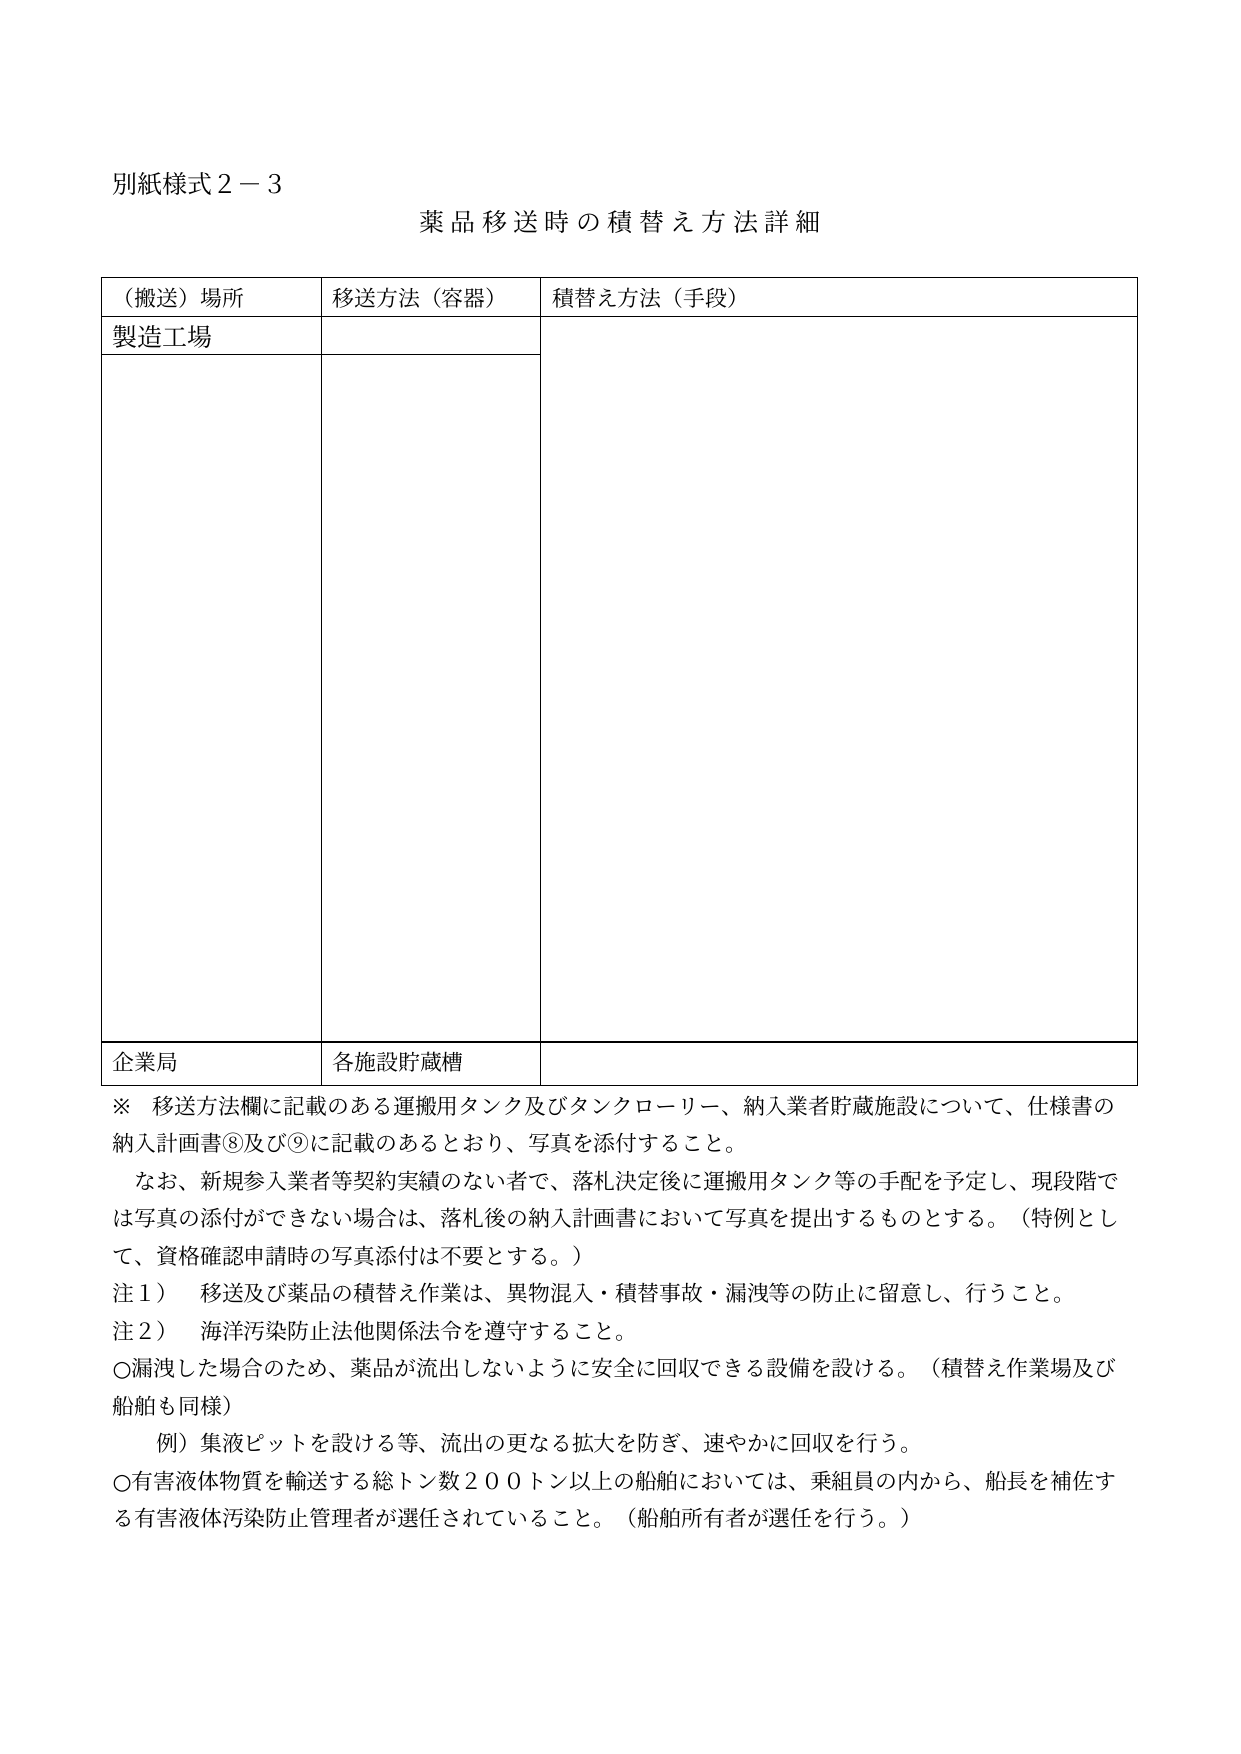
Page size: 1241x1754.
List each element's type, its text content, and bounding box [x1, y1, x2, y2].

text ○有害液体物質を輸送する総トン数２００トン以上の船舶においては、乗組員の内から、船長を補佐する有害液体汚染防止管理者が選任されていること。（船舶所有者が選任を行う。） [112, 1461, 1128, 1536]
table_header （搬送）場所 [102, 278, 321, 316]
text 注２） 海洋汚染防止法他関係法令を遵守すること。 [112, 1311, 1128, 1349]
table_cell [322, 355, 540, 1041]
text なお、新規参入業者等契約実績のない者で、落札決定後に運搬用タンク等の手配を予定し、現段階では写真の添付ができない場合は、落札後の納入計画書において写真を提出するものとする。（特例として、資格確認申請時の写真添付は不要とする。） [112, 1161, 1128, 1274]
table_cell [322, 317, 540, 354]
table_header 積替え方法（手段） [541, 278, 1137, 316]
table_cell 企業局 [102, 1043, 321, 1085]
table_cell [541, 1043, 1137, 1085]
text 注１） 移送及び薬品の積替え作業は、異物混入・積替事故・漏洩等の防止に留意し、行うこと。 [112, 1274, 1128, 1311]
text ○漏洩した場合のため、薬品が流出しないように安全に回収できる設備を設ける。（積替え作業場及び船舶も同様） [112, 1349, 1128, 1424]
text ※ 移送方法欄に記載のある運搬用タンク及びタンクローリー、納入業者貯蔵施設について、仕様書の納入計画書⑧及び⑨に記載のあるとおり、写真を添付すること。 [112, 1086, 1128, 1161]
text 別紙様式２－３ [112, 164, 1128, 202]
table_header 移送方法（容器） [322, 278, 540, 316]
text 例）集液ピットを設ける等、流出の更なる拡大を防ぎ、速やかに回収を行う。 [112, 1424, 1128, 1461]
table_cell 各施設貯蔵槽 [322, 1043, 540, 1085]
table_cell [541, 317, 1137, 1041]
text 薬 品 移 送 時 の 積 替 え 方 法 詳 細 [112, 202, 1128, 239]
table_cell [102, 355, 321, 1041]
table_cell 製造工場 [102, 317, 321, 354]
